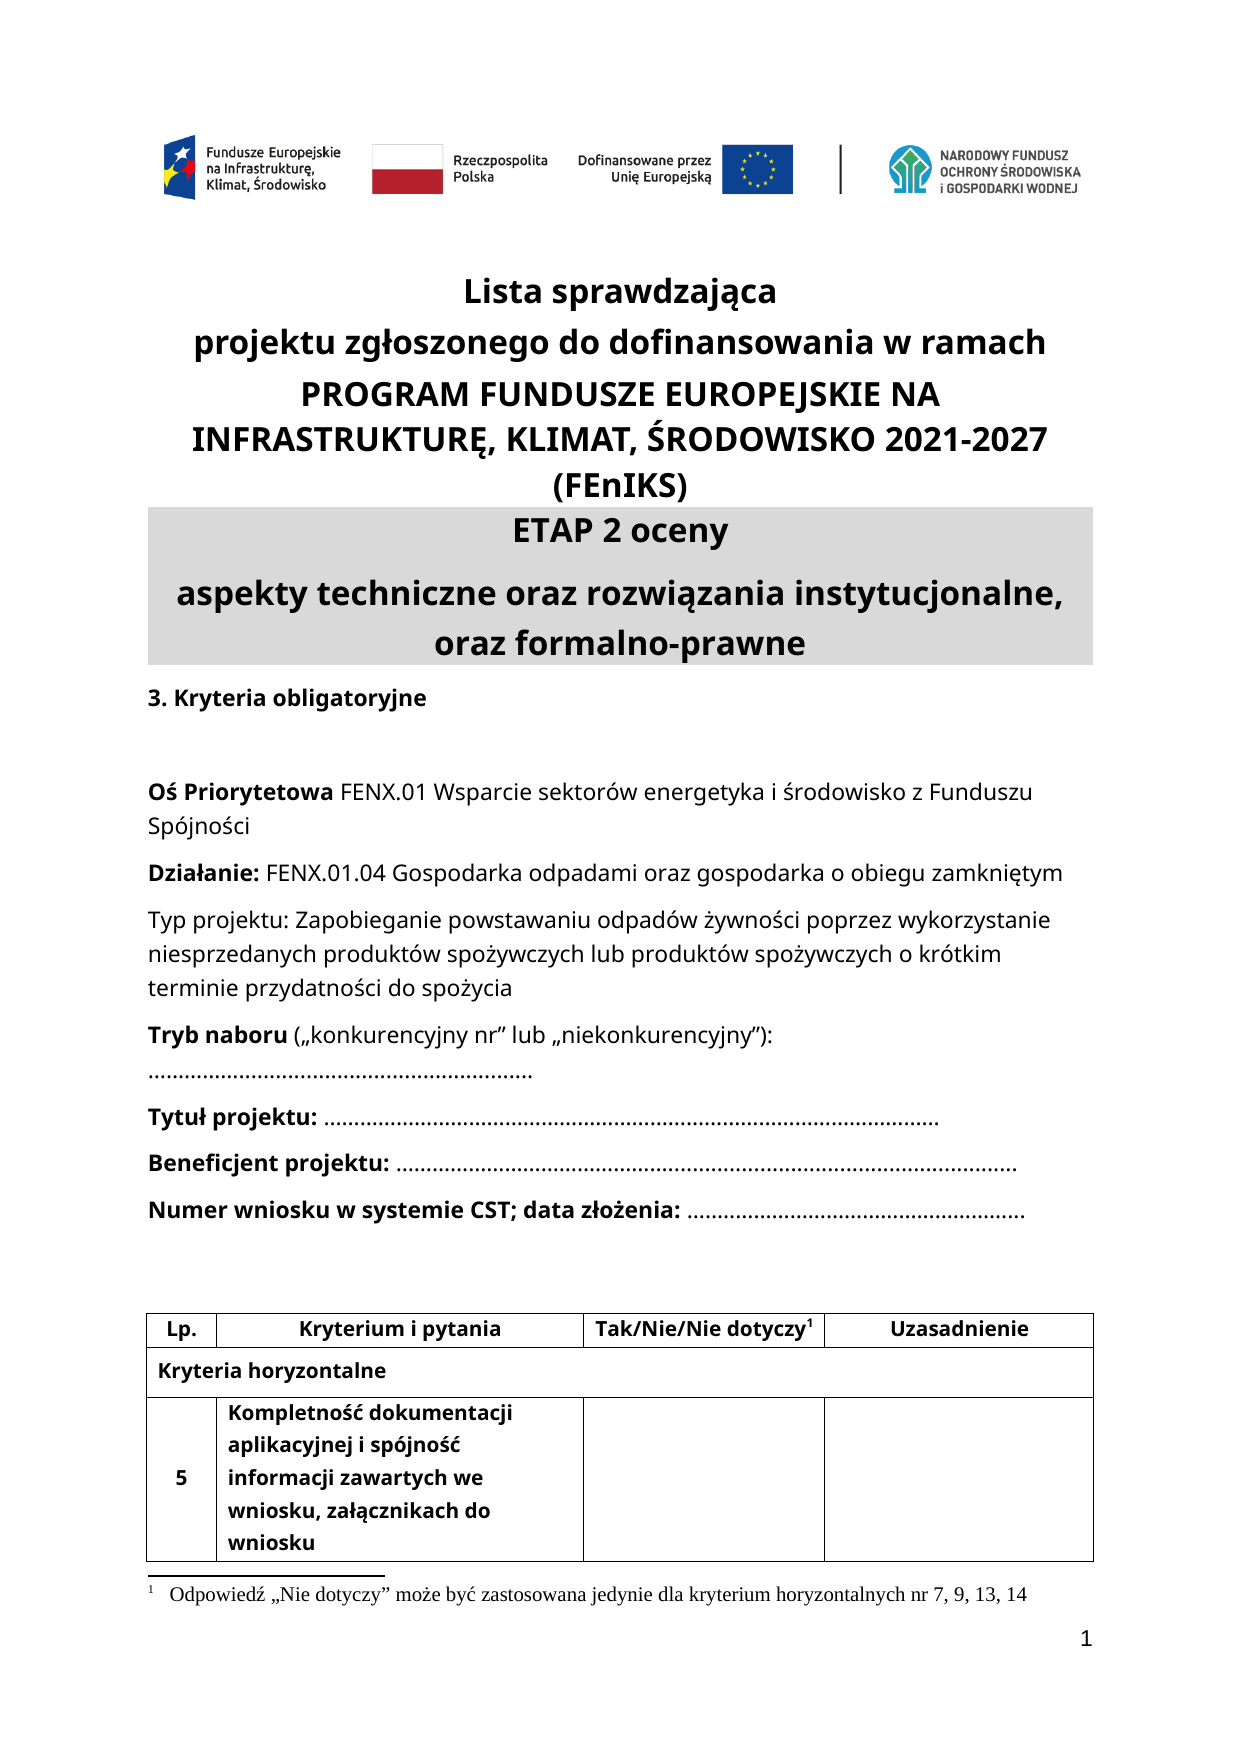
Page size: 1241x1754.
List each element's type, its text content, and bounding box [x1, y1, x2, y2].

text Oś Priorytetowa FENX.01 Wsparcie sektorów energetyka i środowisko z Funduszu Spójności [148, 776, 1093, 841]
text Beneficjent projektu: ………………………………………......................................................... [148, 1147, 1093, 1179]
text Typ projektu: Zapobieganie powstawaniu odpadów żywności poprzez wykorzystanie niesprzedanych produktów spożywczych lub produktów spożywczych o krótkim terminie przydatności do spożycia [148, 904, 1093, 1004]
text Tryb naboru („konkurencyjny nr” lub „niekonkurencyjny”): ……………................................................ [148, 1019, 1093, 1085]
text Numer wniosku w systemie CST; data złożenia: ……..………………………………………... [148, 1194, 1093, 1226]
text aspekty techniczne oraz rozwiązania instytucjonalne, oraz formalno-prawne [148, 569, 1093, 665]
table_cell 5 [147, 1398, 216, 1561]
table_header Tak/Nie/Nie dotyczy [584, 1314, 824, 1347]
text PROGRAM FUNDUSZE EUROPEJSKIE NA INFRASTRUKTURĘ, KLIMAT, ŚRODOWISKO 2021-2027 (FEnIKS) [148, 371, 1093, 507]
text ETAP 2 oceny [148, 507, 1093, 552]
text Działanie: FENX.01.04 Gospodarka odpadami oraz gospodarka o obiegu zamkniętym [148, 857, 1093, 888]
text Tytuł projektu: ………………………………………………………………………………………… [148, 1101, 1093, 1132]
table_cell [584, 1398, 824, 1561]
table_header Lp. [147, 1314, 216, 1347]
table_cell Kryteria horyzontalne [147, 1348, 1093, 1397]
table_header Kryterium i pytania [217, 1314, 583, 1347]
text 3. Kryteria obligatoryjne [148, 682, 1093, 713]
text Lista sprawdzająca [148, 267, 1093, 313]
table_header Uzasadnienie [825, 1314, 1093, 1347]
table_cell [825, 1398, 1093, 1561]
text projektu zgłoszonego do dofinansowania w ramach [148, 319, 1093, 364]
picture [147, 118, 1093, 216]
table_cell Kompletność dokumentacji aplikacyjnej i spójność informacji zawartych we wniosku, załącznikach do wniosku [217, 1398, 583, 1561]
